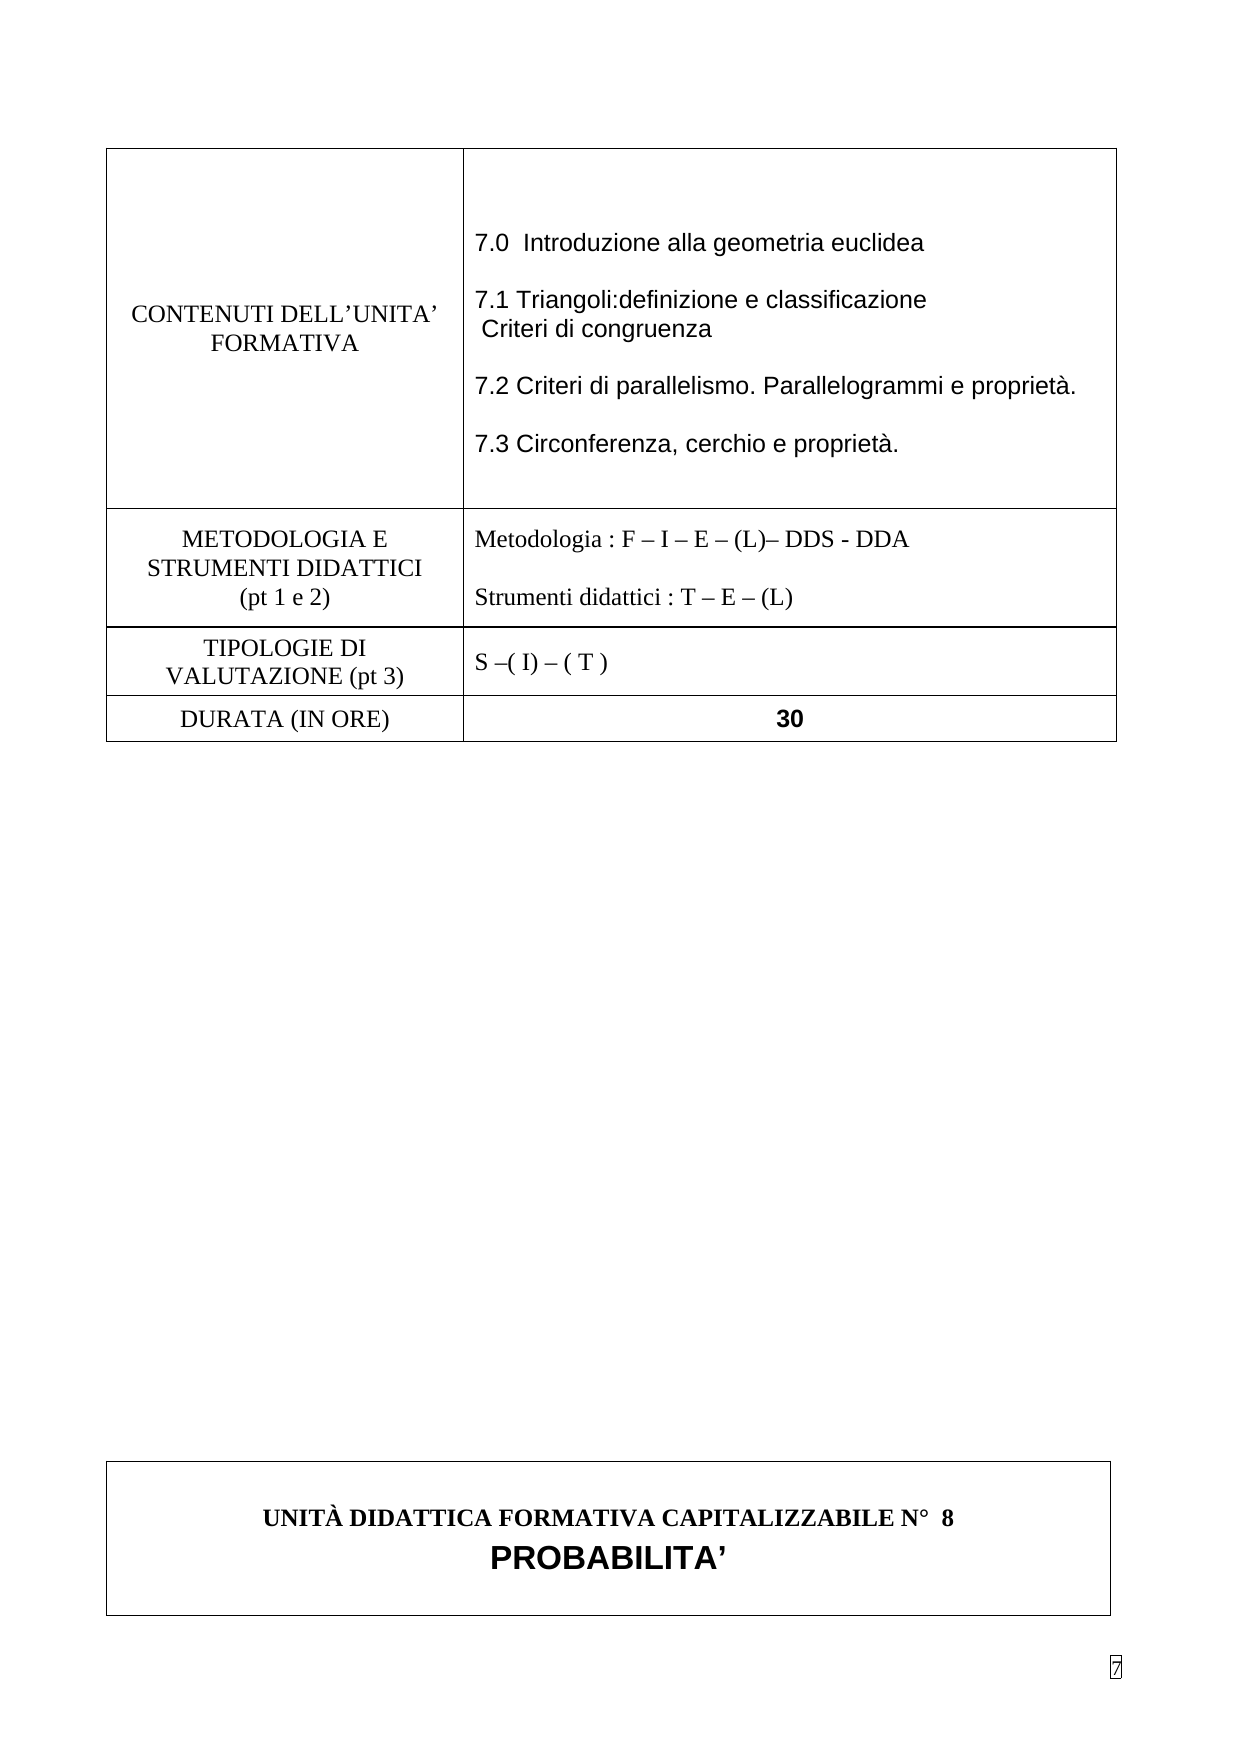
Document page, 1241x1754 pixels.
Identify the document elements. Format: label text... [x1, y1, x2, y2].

table_cell Metodologia : F – I – E – (L)– DDS - DDA Strumenti didattici : T – E – (L) [464, 509, 1116, 626]
table_cell 7.0 Introduzione alla geometria euclidea 7.1 Triangoli:definizione e classificazione Criteri di congruenza 7.2 Criteri di parallelismo. Parallelogrammi e proprietà. 7.3 Circonferenza, cerchio e proprietà. [464, 149, 1116, 508]
table_cell S –( I) – ( T ) [464, 628, 1116, 695]
table_cell 30 [464, 696, 1116, 741]
table_cell CONTENUTI DELL’UNITA’ FORMATIVA [107, 149, 463, 508]
table_cell TIPOLOGIE DI VALUTAZIONE (pt 3) [107, 628, 463, 695]
table_cell DURATA (IN ORE) [107, 696, 463, 741]
table_cell METODOLOGIA E STRUMENTI DIDATTICI (pt 1 e 2) [107, 509, 463, 626]
table_header UNITÀ DIDATTICA FORMATIVA CAPITALIZZABILE N° 8 PROBABILITA’ [107, 1462, 1110, 1615]
